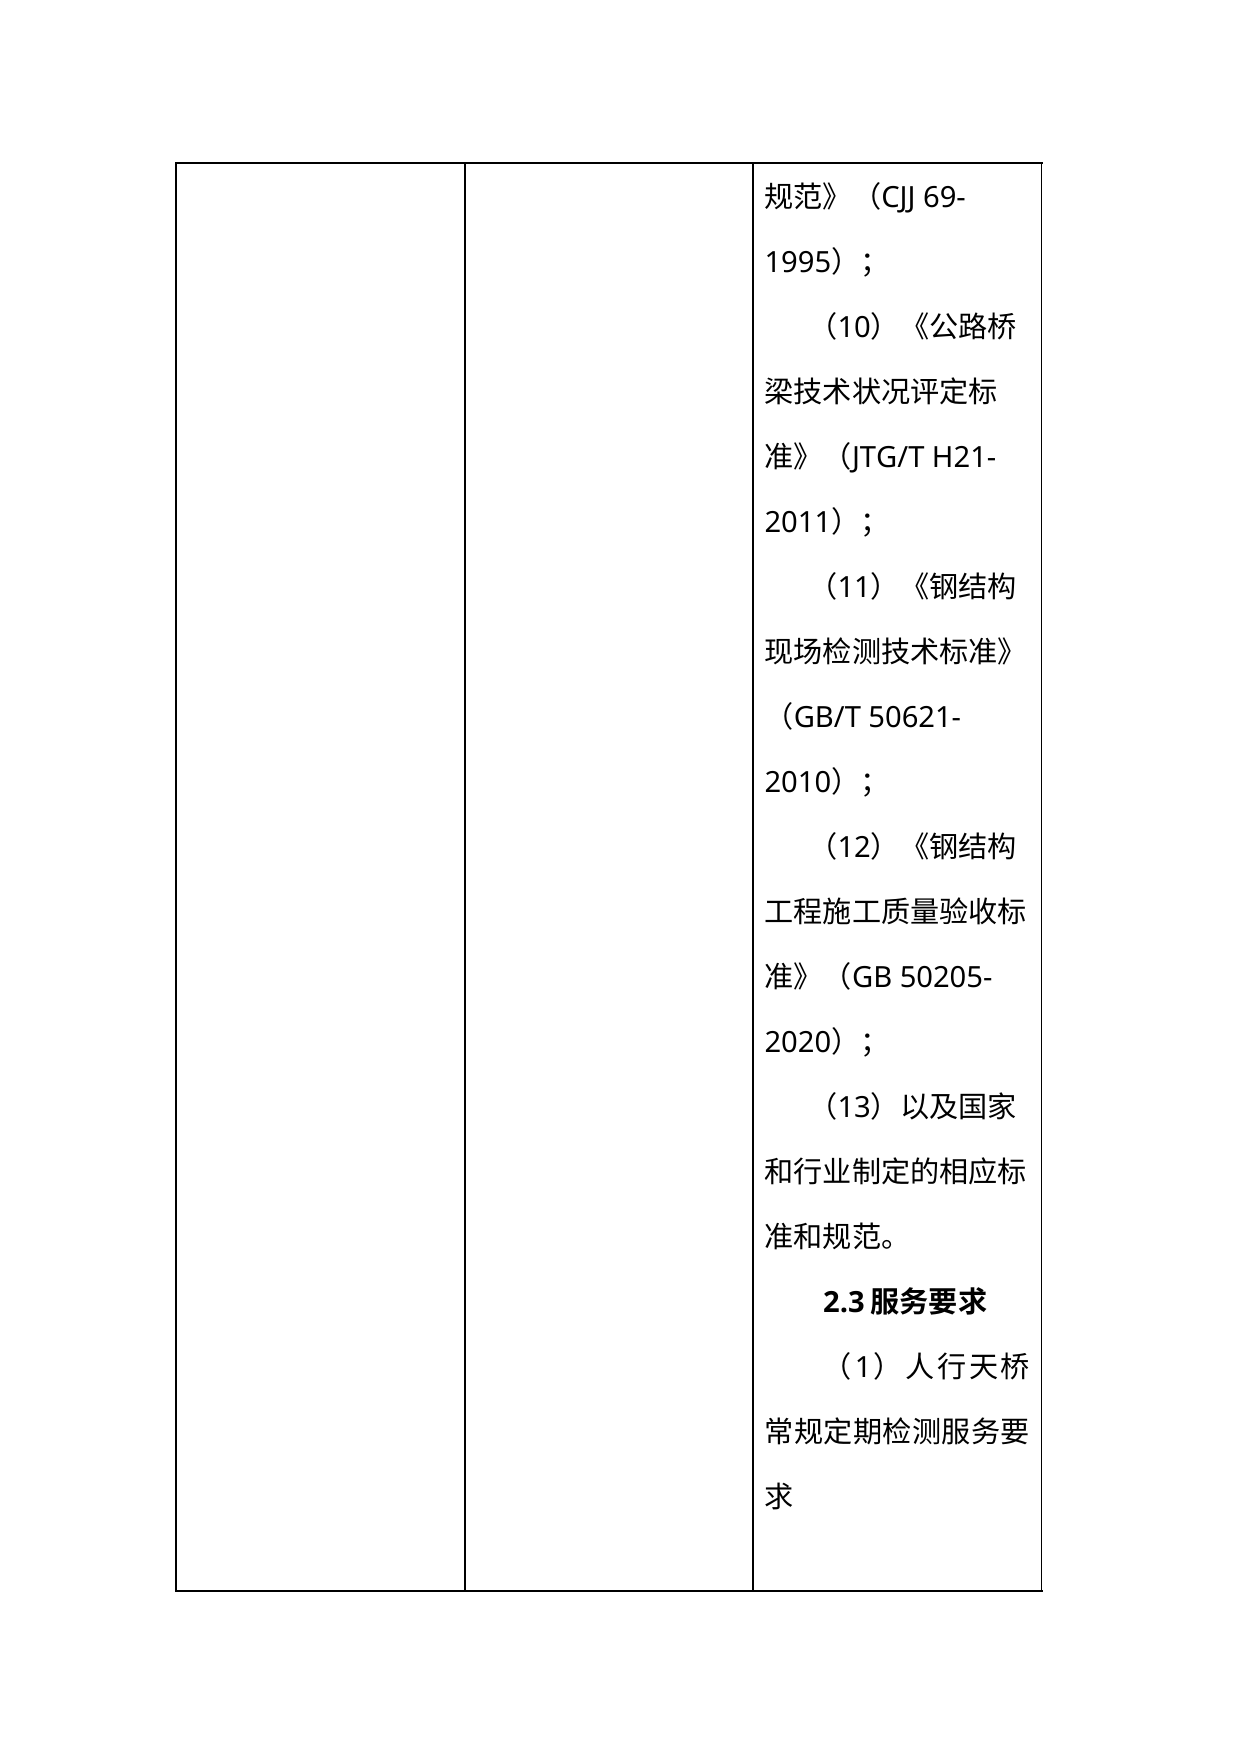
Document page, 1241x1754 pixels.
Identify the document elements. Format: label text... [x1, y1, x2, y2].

table_cell 1 [177, 164, 464, 1590]
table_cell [754, 164, 1041, 1590]
table_cell [466, 164, 752, 1590]
